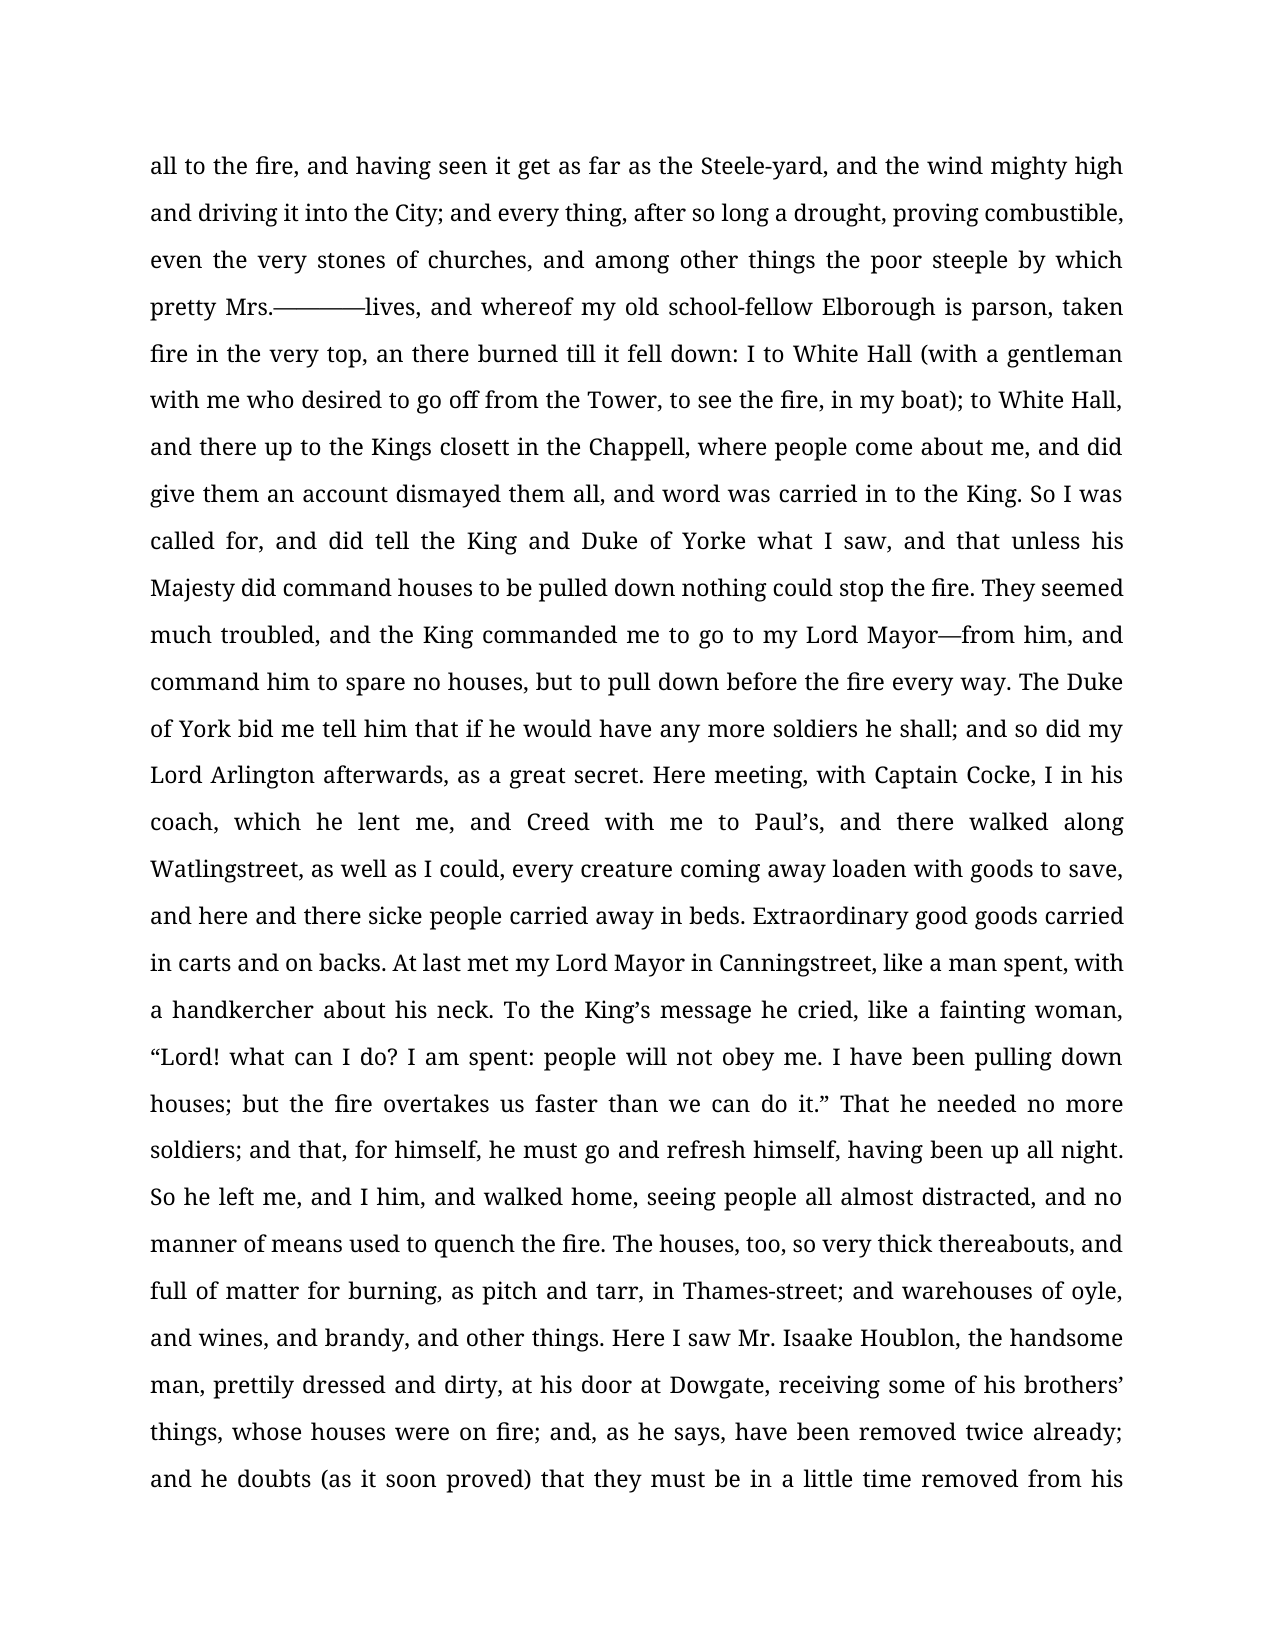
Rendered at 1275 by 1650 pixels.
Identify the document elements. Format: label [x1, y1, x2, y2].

text [150, 150, 1125, 1494]
